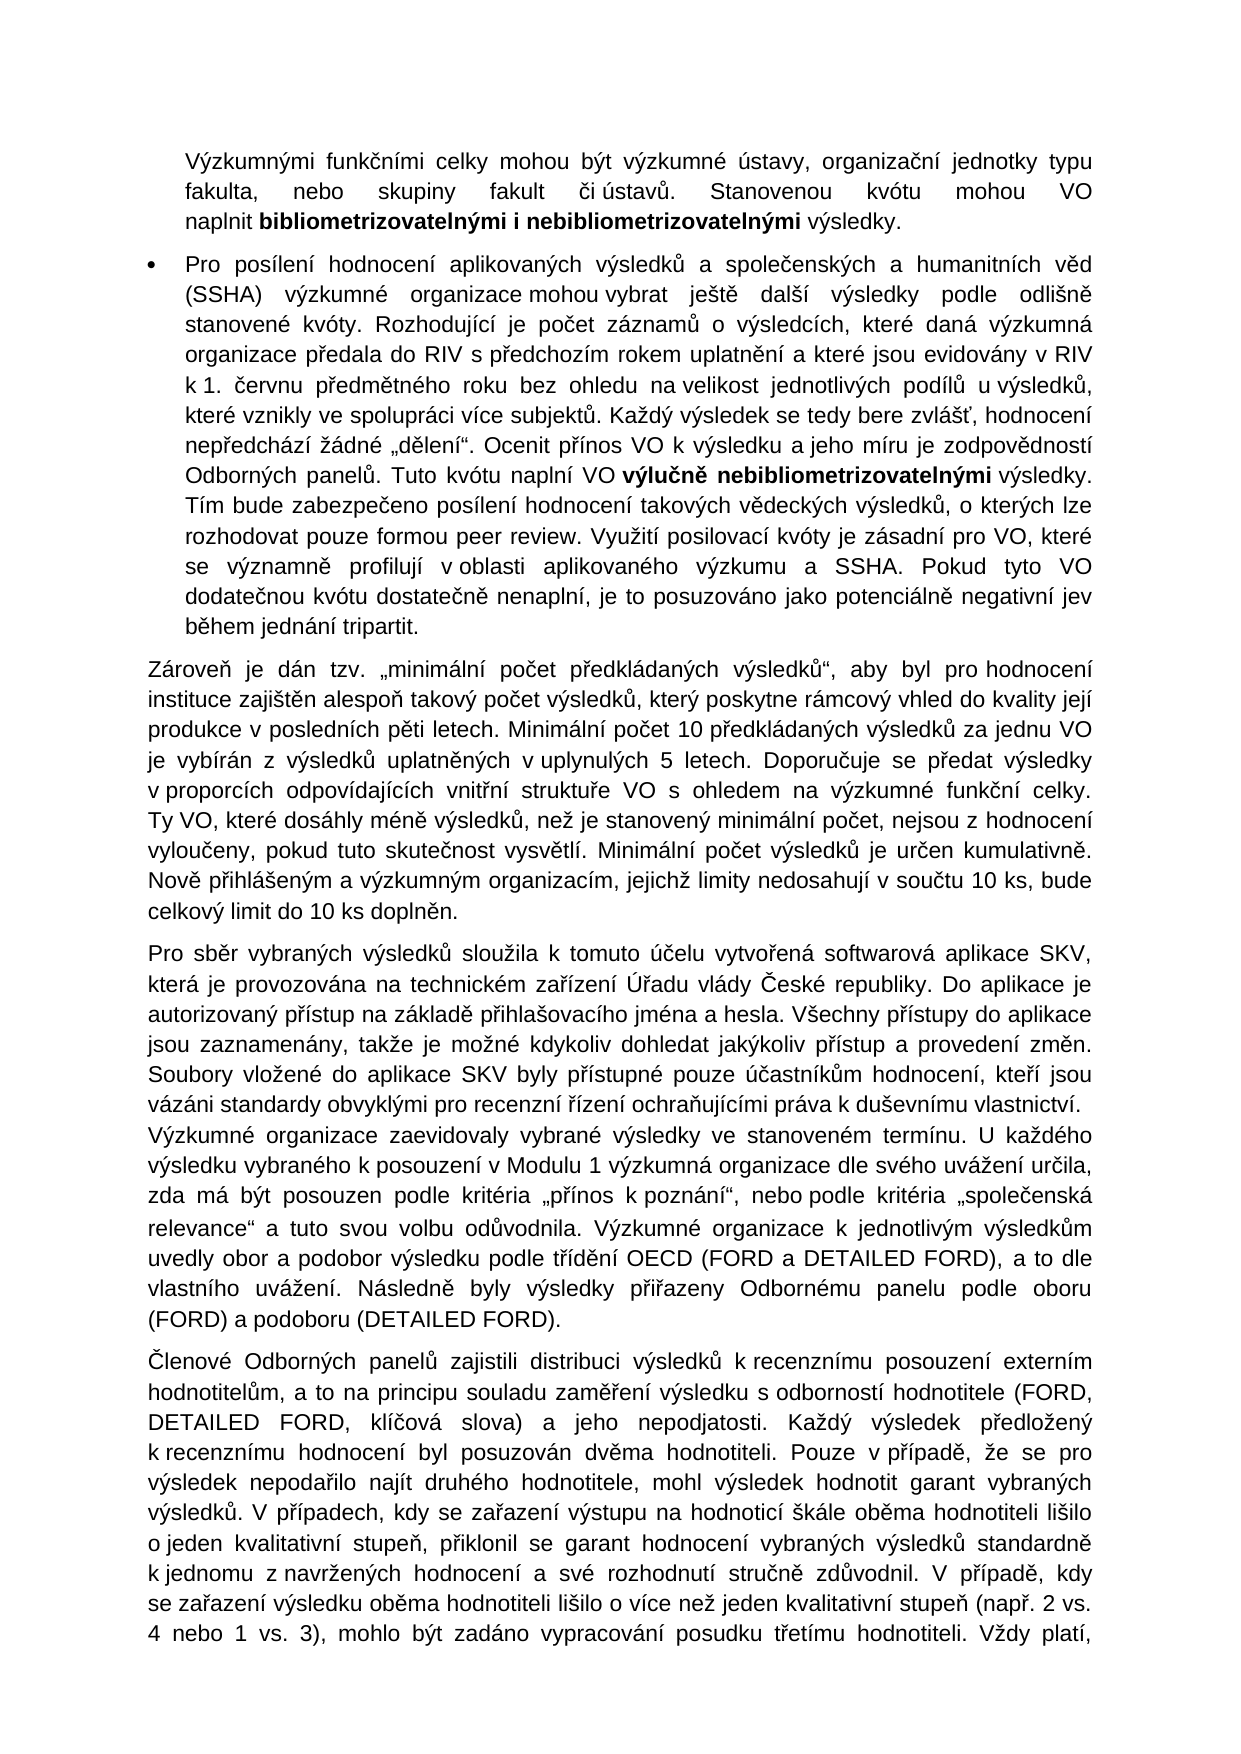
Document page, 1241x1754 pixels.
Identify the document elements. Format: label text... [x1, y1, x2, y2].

list Pro posílení hodnocení aplikovaných výsledků a společenských a humanitních věd (SSHA) výzkumné organizace mohou vybrat ještě další výsledky podle odlišně stanovené kvóty. Rozhodující je počet záznamů o výsledcích, které daná výzkumná organizace předala do RIV s předchozím rokem uplatnění a které jsou evidovány v RIV k 1. červnu předmětného roku bez ohledu na velikost jednotlivých podílů u výsledků, které vznikly ve spolupráci více subjektů. Každý výsledek se tedy bere zvlášť, hodnocení nepředchází žádné „dělení“. Ocenit přínos VO k výsledku a jeho míru je zodpovědností Odborných panelů. Tuto kvótu naplní VO výlučně nebibliometrizovatelnými výsledky. Tím bude zabezpečeno posílení hodnocení takových vědeckých výsledků, o kterých lze rozhodovat pouze formou peer review. Využití posilovací kvóty je zásadní pro VO, které se významně profilují v oblasti aplikovaného výzkumu a SSHA. Pokud tyto VO dodatečnou kvótu dostatečně nenaplní, je to posuzováno jako potenciálně negativní jev během jednání tripartit. [148, 251, 1093, 639]
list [148, 148, 1093, 234]
text Zároveň je dán tzv. „minimální počet předkládaných výsledků“, aby byl pro hodnocení instituce zajištěn alespoň takový počet výsledků, který poskytne rámcový vhled do kvality její produkce v posledních pěti letech. Minimální počet 10 předkládaných výsledků za jednu VO je vybírán z výsledků uplatněných v uplynulých 5 letech. Doporučuje se předat výsledky v proporcích odpovídajících vnitřní struktuře VO s ohledem na výzkumné funkční celky. Ty VO, které dosáhly méně výsledků, než je stanovený minimální počet, nejsou z hodnocení vyloučeny, pokud tuto skutečnost vysvětlí. Minimální počet výsledků je určen kumulativně. Nově přihlášeným a výzkumným organizacím, jejichž limity nedosahují v součtu 10 ks, bude celkový limit do 10 ks doplněn. [148, 656, 1093, 924]
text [148, 1348, 1093, 1647]
text Pro sběr vybraných výsledků sloužila k tomuto účelu vytvořená softwarová aplikace SKV, která je provozována na technickém zařízení Úřadu vlády České republiky. Do aplikace je autorizovaný přístup na základě přihlašovacího jména a hesla. Všechny přístupy do aplikace jsou zaznamenány, takže je možné kdykoliv dohledat jakýkoliv přístup a provedení změn. Soubory vložené do aplikace SKV byly přístupné pouze účastníkům hodnocení, kteří jsou vázáni standardy obvyklými pro recenzní řízení ochraňujícími práva k duševnímu vlastnictví. [148, 940, 1093, 1118]
text Výzkumné organizace zaevidovaly vybrané výsledky ve stanoveném termínu. U každého výsledku vybraného k posouzení v Modulu 1 výzkumná organizace dle svého uvážení určila, zda má být posouzen podle kritéria „přínos k poznání“, nebo podle kritéria „společenská relevance“ a tuto svou volbu odůvodnila. Výzkumné organizace k jednotlivým výsledkům uvedly obor a podobor výsledku podle třídění OECD (FORD a DETAILED FORD), a to dle vlastního uvážení. Následně byly výsledky přiřazeny Odbornému panelu podle oboru (FORD) a podoboru (DETAILED FORD). [148, 1122, 1093, 1332]
